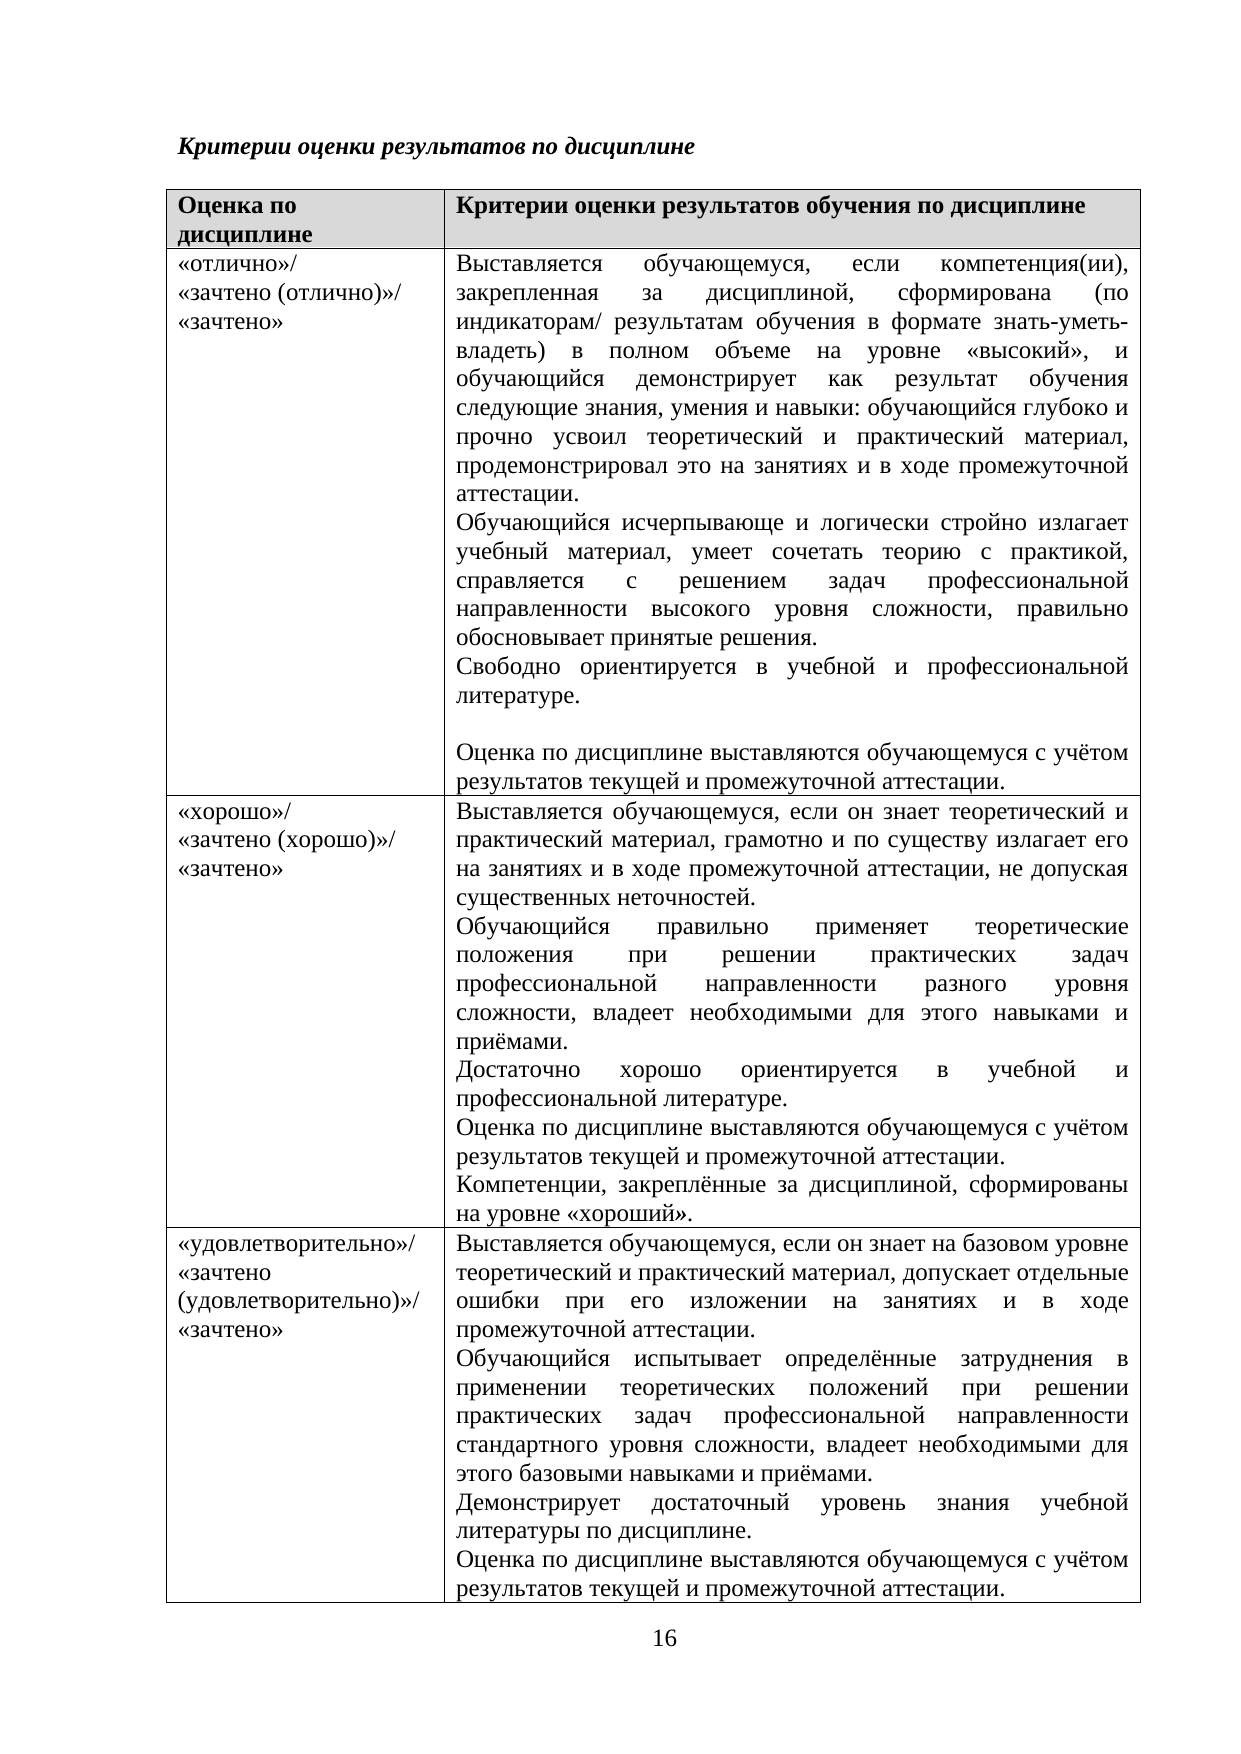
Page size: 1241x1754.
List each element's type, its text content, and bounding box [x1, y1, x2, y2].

table_header Оценка по дисциплине [167, 190, 444, 247]
table_header Критерии оценки результатов обучения по дисциплине [445, 190, 1140, 247]
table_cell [445, 1228, 1140, 1602]
table_cell Выставляется обучающемуся, если он знает теоретический и практический материал, грамотно и по существу излагает его на занятиях и в ходе промежуточной аттестации, не допуская существенных неточностей. Обучающийся правильно применяет теоретические положения при решении практических задач профессиональной направленности разного уровня сложности, владеет необходимыми для этого навыками и приёмами. Достаточно хорошо ориентируется в учебной и профессиональной литературе. Оценка по дисциплине выставляются обучающемуся с учётом результатов текущей и промежуточной аттестации. Компетенции, закреплённые за дисциплиной, сформированы на уровне «хороший». [445, 796, 1140, 1227]
table_cell Выставляется обучающемуся, если компетенция(ии), закрепленная за дисциплиной, сформирована (по индикаторам/ результатам обучения в формате знать-уметь-владеть) в полном объеме на уровне «высокий», и обучающийся демонстрирует как результат обучения следующие знания, умения и навыки: обучающийся глубоко и прочно усвоил теоретический и практический материал, продемонстрировал это на занятиях и в ходе промежуточной аттестации. Обучающийся исчерпывающе и логически стройно излагает учебный материал, умеет сочетать теорию с практикой, справляется с решением задач профессиональной направленности высокого уровня сложности, правильно обосновывает принятые решения. Свободно ориентируется в учебной и профессиональной литературе. Оценка по дисциплине выставляются обучающемуся с учётом результатов текущей и промежуточной аттестации. [445, 249, 1140, 795]
text Критерии оценки результатов по дисциплине [177, 131, 1152, 160]
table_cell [167, 1228, 444, 1602]
table_cell «хорошо»/ «зачтено (хорошо)»/ «зачтено» [167, 796, 444, 1227]
table_cell «отлично»/ «зачтено (отлично)»/ «зачтено» [167, 249, 444, 795]
